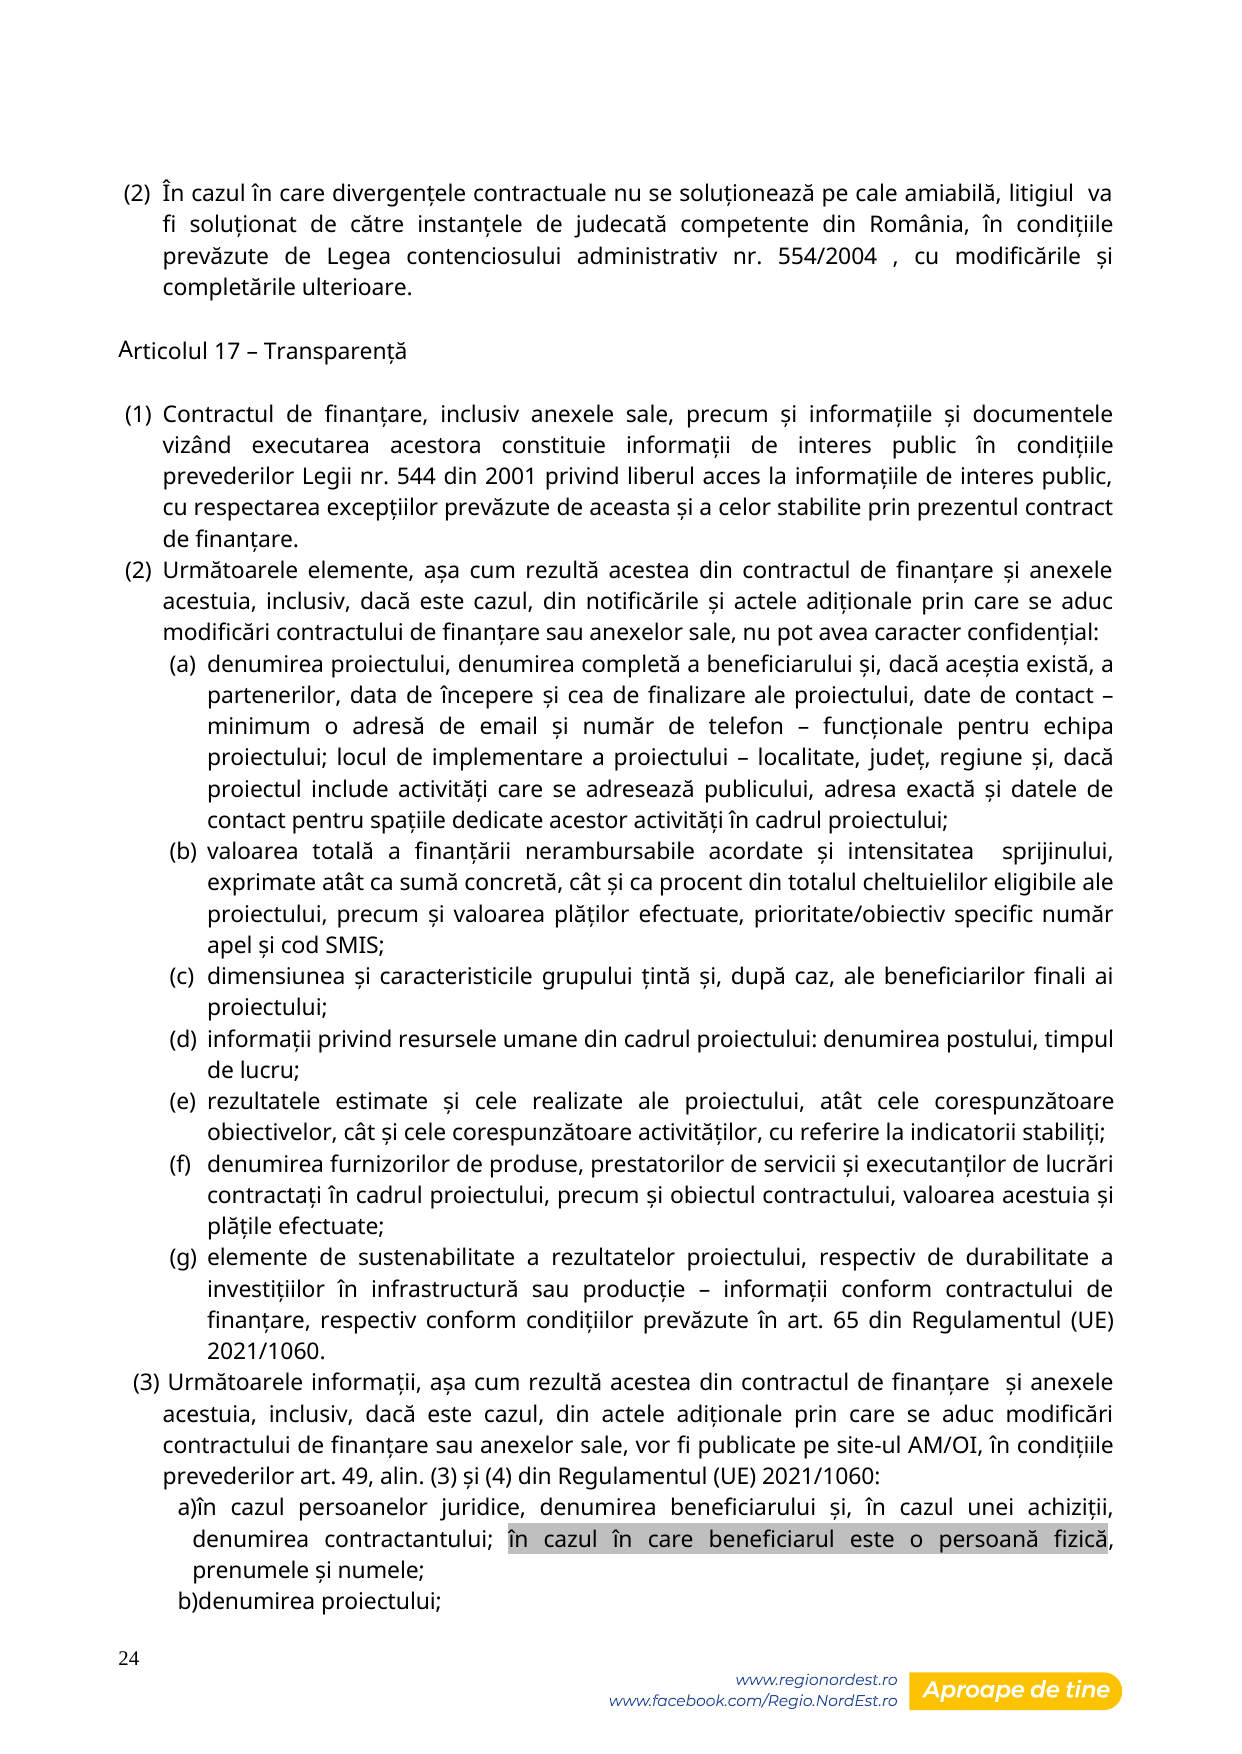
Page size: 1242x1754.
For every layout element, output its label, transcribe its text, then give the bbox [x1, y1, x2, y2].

list Contractul de finanțare, inclusiv anexele sale, precum și informațiile și documentele vizând executarea acestora constituie informații de interes public în condițiile prevederilor Legii nr. 544 din 2001 privind liberul acces la informațiile de interes public, cu respectarea excepțiilor prevăzute de aceasta și a celor stabilite prin prezentul contract de finanțare. [125, 397, 1114, 554]
list valoarea totală a finanțării nerambursabile acordate și intensitatea sprijinului, exprimate atât ca sumă concretă, cât și ca procent din totalul cheltuielilor eligibile ale proiectului, precum și valoarea plăților efectuate, prioritate/obiectiv specific număr apel și cod SMIS; [169, 835, 1114, 960]
list Următoarele elemente, așa cum rezultă acestea din contractul de finanțare și anexele acestuia, inclusiv, dacă este cazul, din notificările și actele adiționale prin care se aduc modificări contractului de finanțare sau anexelor sale, nu pot avea caracter confidențial: [125, 554, 1114, 647]
list În cazul în care divergențele contractuale nu se soluționează pe cale amiabilă, litigiul va fi soluționat de către instanțele de judecată competente din România, în condițiile prevăzute de Legea contenciosului administrativ nr. 554/2004 , cu modificările și completările ulterioare. [124, 177, 1114, 302]
list elemente de sustenabilitate a rezultatelor proiectului, respectiv de durabilitate a investițiilor în infrastructură sau producție – informații conform contractului de finanțare, respectiv conform condițiilor prevăzute în art. 65 din Regulamentul (UE) 2021/1060. [169, 1241, 1114, 1366]
list a)în cazul persoanelor juridice, denumirea beneficiarului și, în cazul unei achiziții, denumirea contractantului; în cazul în care beneficiarul este o persoană fizică, prenumele și numele; [177, 1491, 1114, 1585]
list informații privind resursele umane din cadrul proiectului: denumirea postului, timpul de lucru; [169, 1022, 1114, 1085]
list dimensiunea și caracteristicile grupului țintă și, după caz, ale beneficiarilor finali ai proiectului; [169, 960, 1114, 1022]
list denumirea proiectului, denumirea completă a beneficiarului și, dacă aceștia există, a partenerilor, data de începere şi cea de finalizare ale proiectului, date de contact – minimum o adresă de email și număr de telefon – funcționale pentru echipa proiectului; locul de implementare a proiectului – localitate, județ, regiune și, dacă proiectul include activități care se adresează publicului, adresa exactă și datele de contact pentru spațiile dedicate acestor activități în cadrul proiectului; [169, 647, 1114, 835]
text b)denumirea proiectului; [177, 1585, 1114, 1616]
list rezultatele estimate și cele realizate ale proiectului, atât cele corespunzătoare obiectivelor, cât și cele corespunzătoare activităților, cu referire la indicatorii stabiliți; [169, 1085, 1114, 1147]
list denumirea furnizorilor de produse, prestatorilor de servicii și executanților de lucrări contractați în cadrul proiectului, precum și obiectul contractului, valoarea acestuia și plățile efectuate; [169, 1147, 1114, 1241]
text (3) Următoarele informații, așa cum rezultă acestea din contractul de finanțare și anexele acestuia, inclusiv, dacă este cazul, din actele adiționale prin care se aduc modificări contractului de finanțare sau anexelor sale, vor fi publicate pe site-ul AM/OI, în condițiile prevederilor art. 49, alin. (3) și (4) din Regulamentul (UE) 2021/1060: [133, 1366, 1114, 1491]
text Articolul 17 – Transparență [118, 333, 1122, 366]
